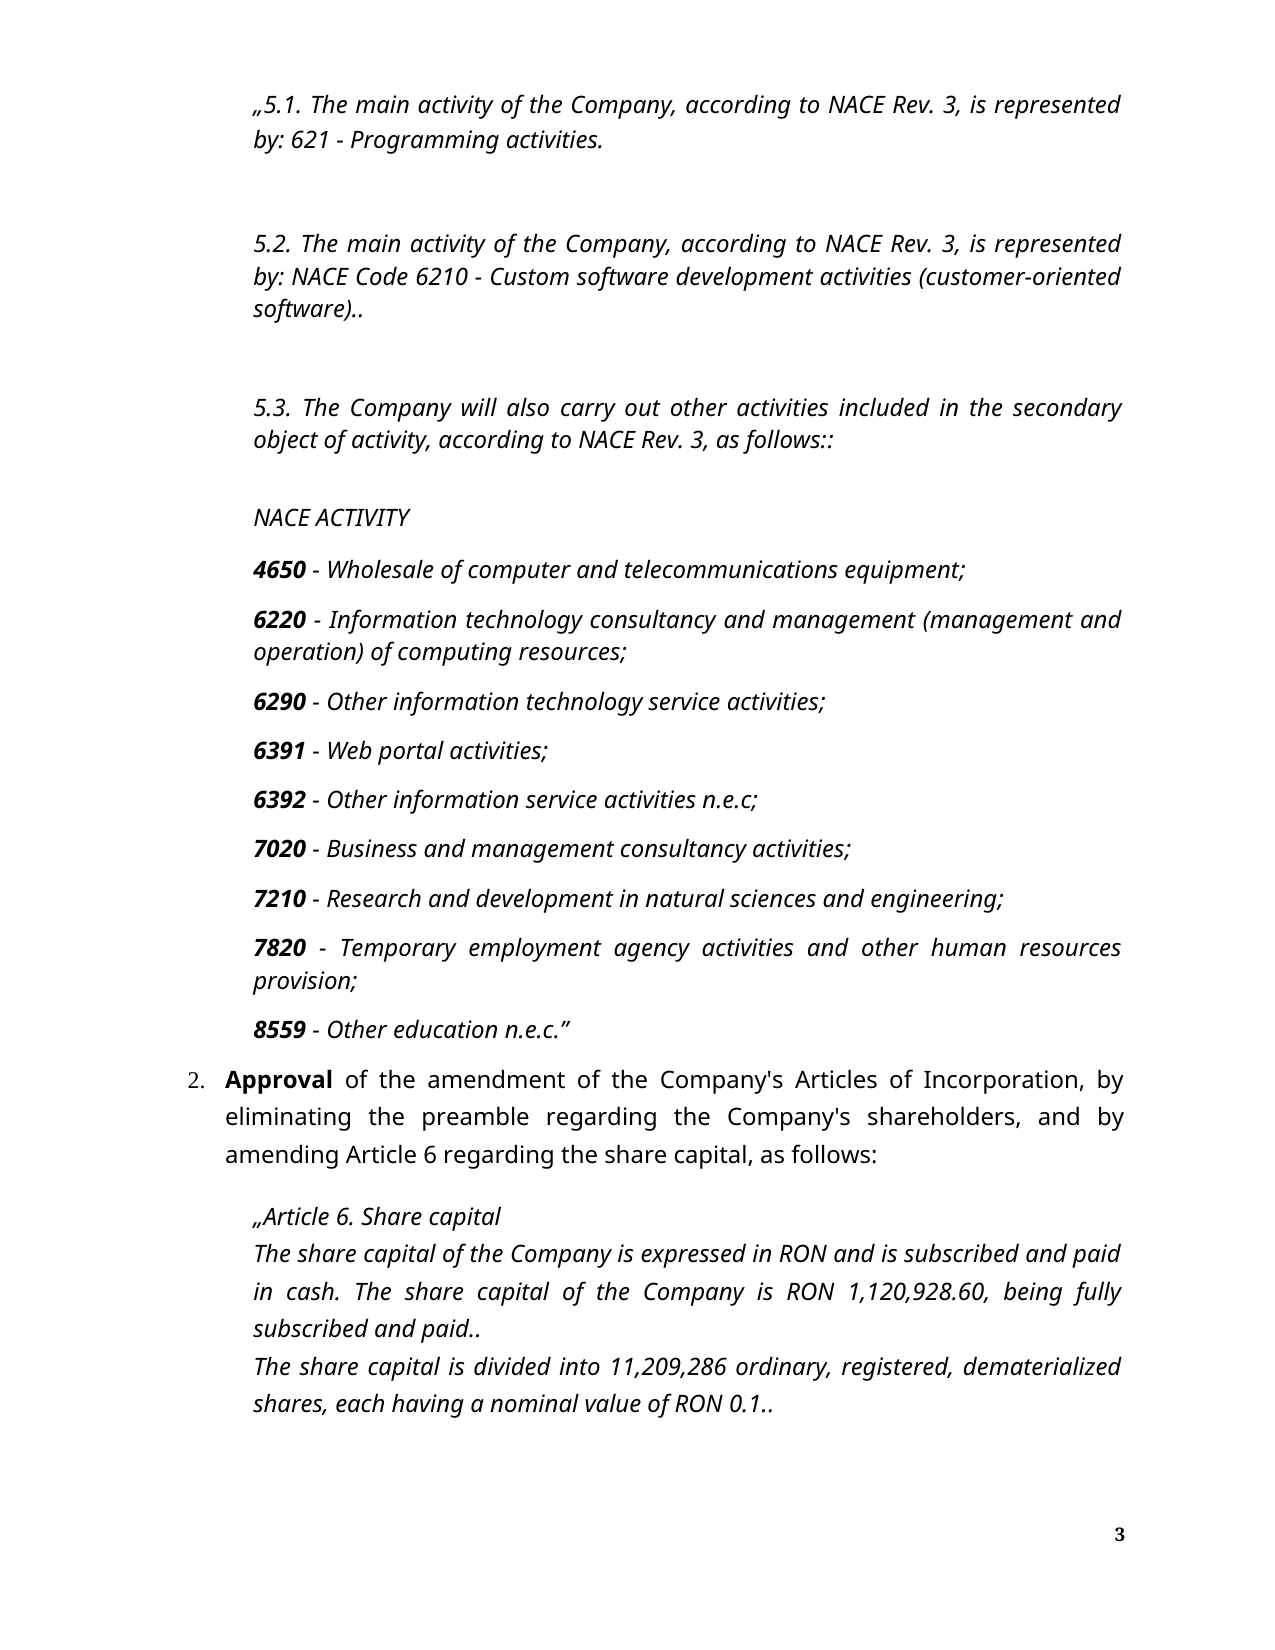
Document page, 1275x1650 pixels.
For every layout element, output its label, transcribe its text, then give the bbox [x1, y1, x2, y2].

list The share capital is divided into 11,209,286 ordinary, registered, dematerialized shares, each having a nominal value of RON 0.1.. [253, 1349, 1125, 1419]
text 5.3. The Company will also carry out other activities included in the secondary object of activity, according to NACE Rev. 3, as follows:: [253, 391, 1125, 456]
text 5.2. The main activity of the Company, according to NACE Rev. 3, is represented by: NACE Code 6210 - Custom software development activities (customer-oriented software).. [253, 227, 1125, 324]
text NACE ACTIVITY [253, 501, 1125, 534]
text 7820 - Temporary employment agency activities and other human resources provision; [253, 931, 1125, 996]
text 7210 - Research and development in natural sciences and engineering; [253, 882, 1125, 914]
list Approval of the amendment of the Company's Articles of Incorporation, by eliminating the preamble regarding the Company's shareholders, and by amending Article 6 regarding the share capital, as follows: [187, 1063, 1125, 1170]
list The share capital of the Company is expressed in RON and is subscribed and paid in cash. The share capital of the Company is RON 1,120,928.60, being fully subscribed and paid.. [253, 1237, 1125, 1344]
text „5.1. The main activity of the Company, according to NACE Rev. 3, is represented by: 621 - Programming activities. [253, 88, 1125, 156]
text 4650 - Wholesale of computer and telecommunications equipment; [253, 553, 1125, 586]
text 6391 - Web portal activities; [253, 734, 1125, 766]
list 8559 - Other education n.e.c.” [253, 1013, 1125, 1045]
text 6220 - Information technology consultancy and management (management and operation) of computing resources; [253, 603, 1125, 668]
list „Article 6. Share capital [253, 1200, 1125, 1232]
text 6290 - Other information technology service activities; [253, 684, 1125, 717]
text 7020 - Business and management consultancy activities; [253, 832, 1125, 865]
text 6392 - Other information service activities n.e.c; [253, 783, 1125, 816]
